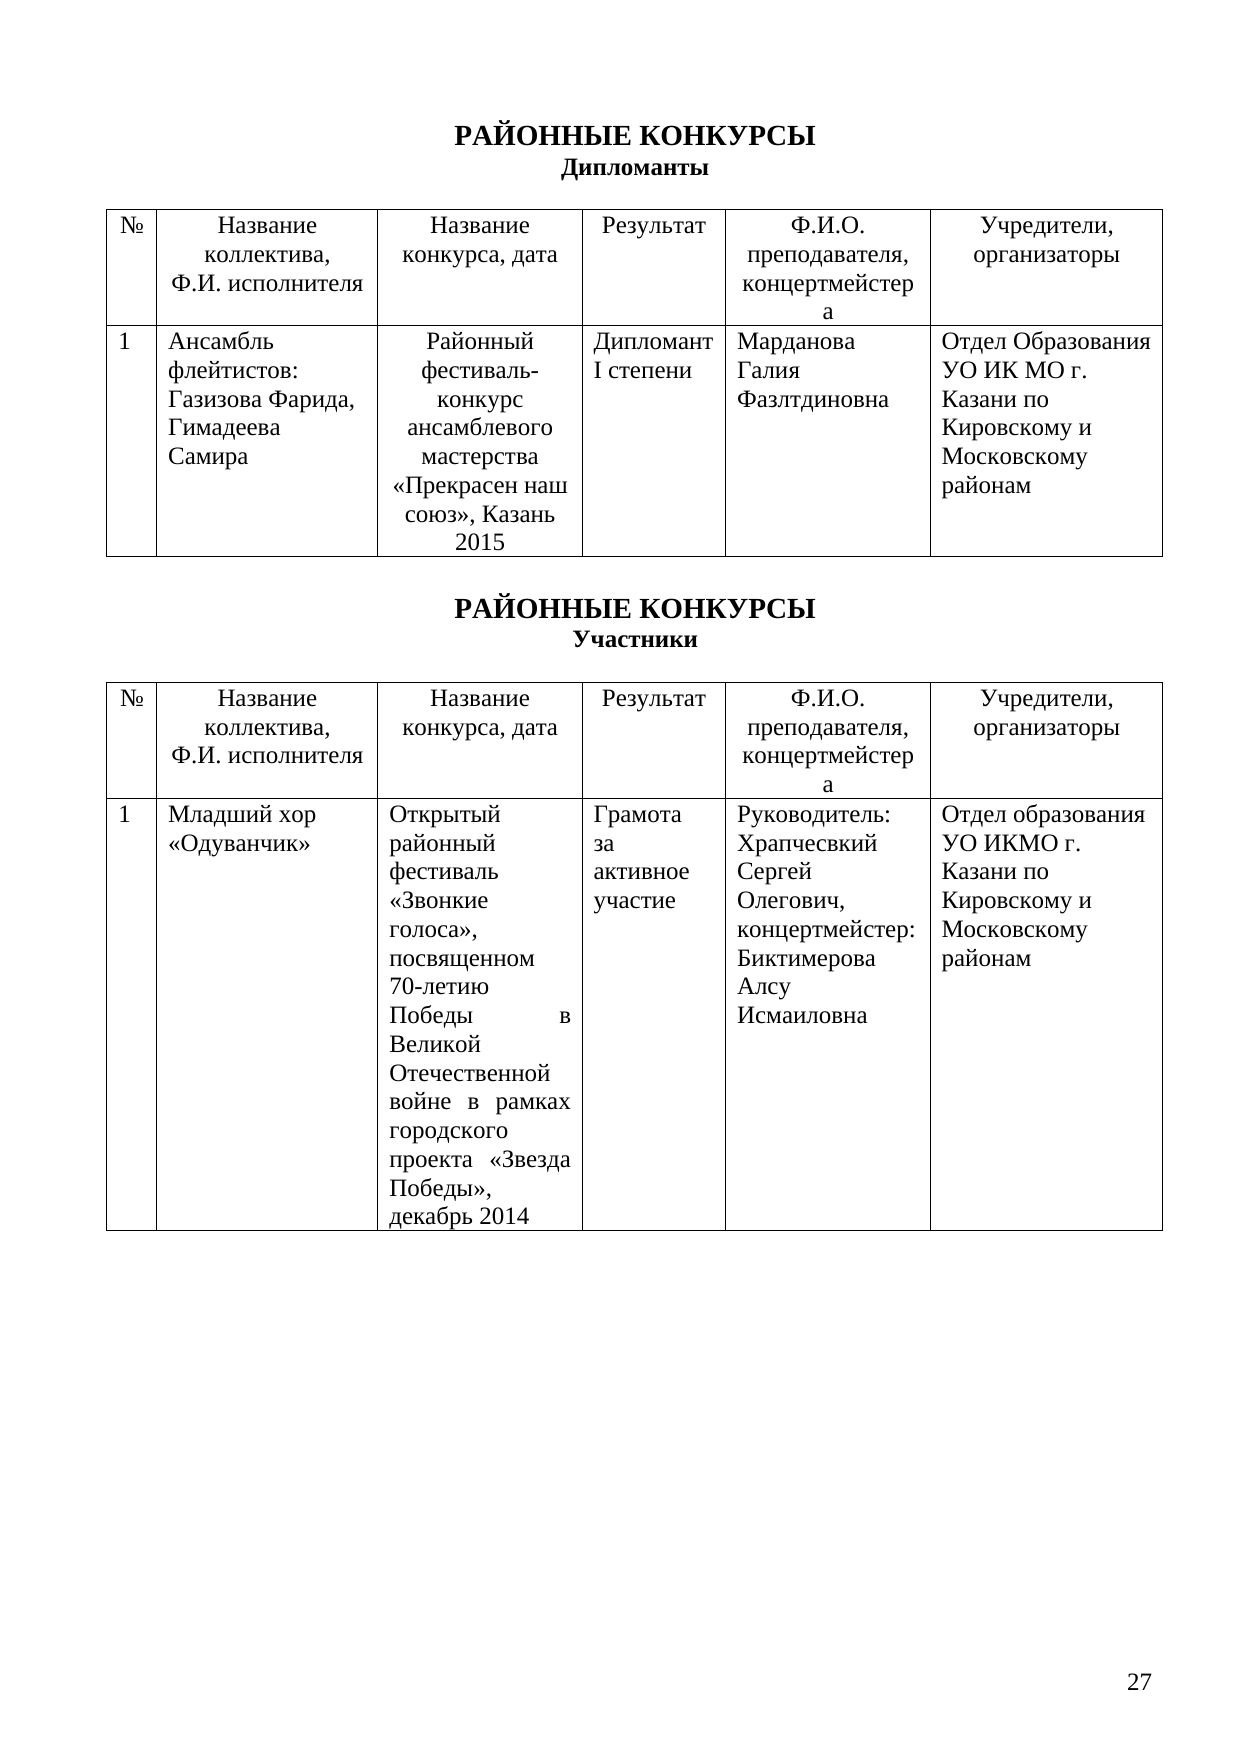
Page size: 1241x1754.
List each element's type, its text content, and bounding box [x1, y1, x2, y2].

table_header Учредители, организаторы [931, 683, 1162, 798]
table_cell Ансамбль флейтистов: Газизова Фарида, Гимадеева Самира [157, 326, 377, 556]
table_header № [107, 683, 156, 798]
table_header Ф.И.О. преподавателя, концертмейстера [726, 683, 930, 798]
table_cell Отдел Образования УО ИК МО г. Казани по Кировскому и Московскому районам [931, 326, 1162, 556]
table_header Ф.И.О. преподавателя, концертмейстера [726, 210, 930, 325]
table_header № [107, 210, 156, 325]
table_cell 1 [107, 326, 156, 556]
text Участники [118, 624, 1152, 653]
table_cell Руководитель: Храпчесвкий Сергей Олегович, концертмейстер: Биктимерова Алсу Исмаиловна [726, 799, 930, 1230]
table_cell Младший хор «Одуванчик» [157, 799, 377, 1230]
table_header Название коллектива, Ф.И. исполнителя [157, 210, 377, 325]
table_header Результат [583, 683, 725, 798]
table_cell Дипломант I степени [583, 326, 725, 556]
table_header Учредители, организаторы [931, 210, 1162, 325]
table_header Название конкурса, дата [378, 683, 582, 798]
table_cell Грамота за активное участие [583, 799, 725, 1230]
table_header Название коллектива, Ф.И. исполнителя [157, 683, 377, 798]
text Дипломанты [118, 152, 1152, 180]
text РАЙОННЫЕ КОНКУРСЫ [118, 591, 1152, 624]
table_cell 1 [107, 799, 156, 1230]
table_cell Отдел образования УО ИКМО г. Казани по Кировскому и Московскому районам [931, 799, 1162, 1230]
table_cell Районный фестиваль-конкурс ансамблевого мастерства «Прекрасен наш союз», Казань 2015 [378, 326, 582, 556]
table_header Название конкурса, дата [378, 210, 582, 325]
table_cell Открытый районный фестиваль «Звонкие голоса», посвященном 70-летию Победы в Великой Отечественной войне в рамках городского проекта «Звезда Победы», декабрь 2014 [378, 799, 582, 1230]
table_header Результат [583, 210, 725, 325]
text РАЙОННЫЕ КОНКУРСЫ [118, 118, 1152, 152]
table_cell Марданова Галия Фазлтдиновна [726, 326, 930, 556]
